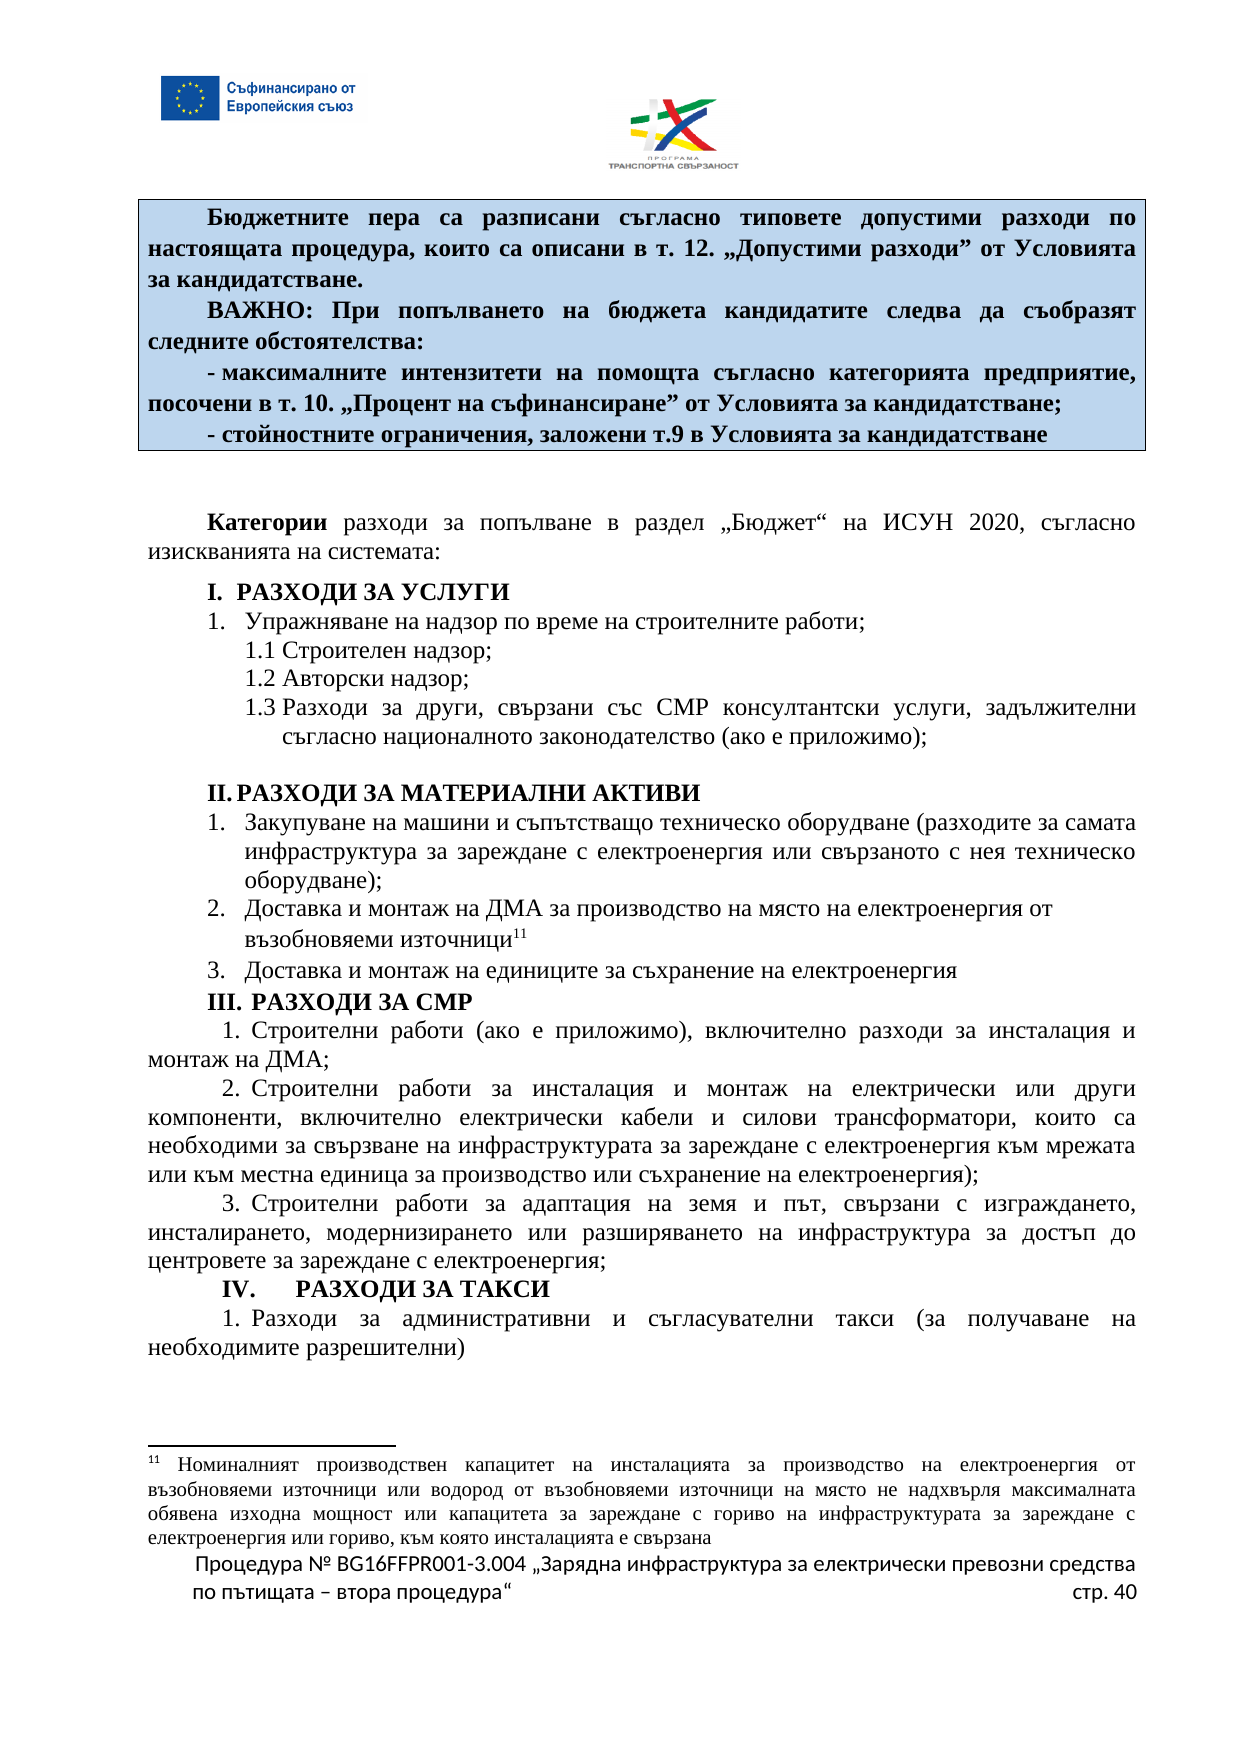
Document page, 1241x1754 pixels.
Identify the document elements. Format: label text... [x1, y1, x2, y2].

list Строителни работи за инсталация и монтаж на електрически или други компоненти, включително електрически кабели и силови трансформатори, които са необходими за свързване на инфраструктурата за зареждане с електроенергия към мрежата или към местна единица за производство или съхранение на електроенергия); [148, 1073, 1137, 1188]
list РАЗХОДИ ЗА УСЛУГИ [207, 577, 1137, 606]
list Закупуване на машини и съпътстващо техническо оборудване (разходите за самата инфраструктура за зареждане с електроенергия или свързаното с нея техническо оборудване); [207, 807, 1137, 893]
text - максималните интензитети на помощта съгласно категорията предприятие, посочени в т. 10. „Процент на съфинансиране” от Условията за кандидатстване; [139, 354, 1145, 416]
list РАЗХОДИ ЗА СМР [207, 987, 1137, 1015]
list Разходи за други, свързани със СМР консултантски услуги, задължителни съгласно националното законодателство (ако е приложимо); [244, 692, 1137, 750]
list Доставка и монтаж на ДМА за производство на място на електроенергия от възобновяеми източници [207, 893, 1137, 953]
text Категории разходи за попълване в раздел „Бюджет“ на ИСУН 2020, съгласно изискванията на системата: [148, 507, 1137, 565]
list Авторски надзор; [244, 663, 1137, 692]
list РАЗХОДИ ЗА ТАКСИ [148, 1274, 1137, 1303]
list Разходи за административни и съгласувателни такси (за получаване на необходимите разрешителни) [148, 1303, 1137, 1360]
list Упражняване на надзор по време на строителните работи; [207, 606, 1137, 635]
text ВАЖНО: При попълването на бюджета кандидатите следва да съобразят следните обстоятелства: [139, 292, 1145, 354]
text - стойностните ограничения, заложени т.9 в Условията за кандидатстване [139, 416, 1145, 450]
list Строителни работи за адаптация на земя и път, свързани с изграждането, инсталирането, модернизирането или разширяването на инфраструктура за достъп до центровете за зареждане с електроенергия; [148, 1188, 1137, 1274]
list Строителен надзор; [244, 635, 1137, 663]
list Строителни работи (ако е приложимо), включително разходи за инсталация и монтаж на ДМА; [148, 1015, 1137, 1073]
list Доставка и монтаж на единиците за съхранение на електроенергия [207, 956, 1137, 984]
picture [158, 73, 368, 123]
text Бюджетните пера са разписани съгласно типовете допустими разходи по настоящата процедура, които са описани в т. 12. „Допустими разходи” от Условията за кандидатстване. [139, 200, 1145, 292]
list РАЗХОДИ ЗА МАТЕРИАЛНИ АКТИВИ [207, 778, 1137, 807]
